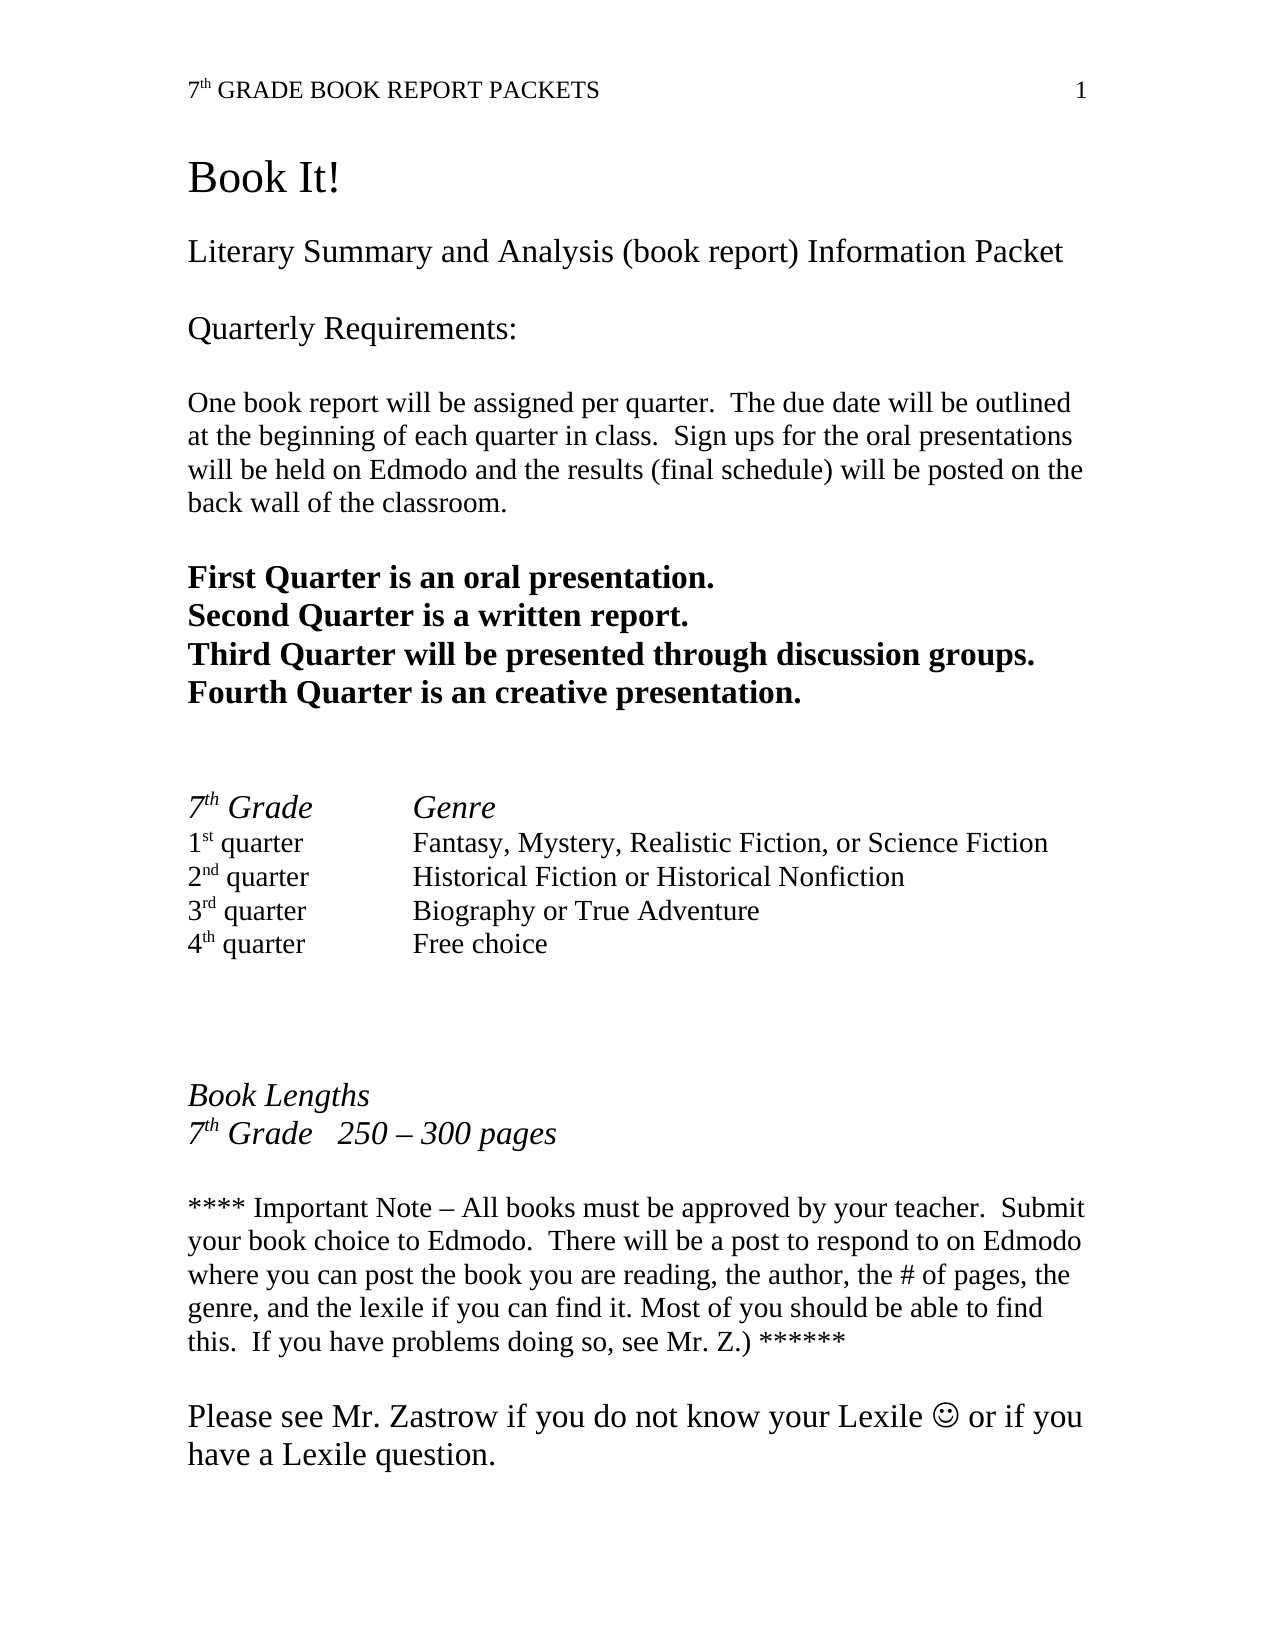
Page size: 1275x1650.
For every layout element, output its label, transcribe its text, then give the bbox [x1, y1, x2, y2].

text **** Important Note – All books must be approved by your teacher. Submit your book choice to Edmodo. There will be a post to respond to on Edmodo where you can post the book you are reading, the author, the # of pages, the genre, and the lexile if you can find it. Most of you should be able to find this. If you have problems doing so, see Mr. Z.) ****** [187, 1190, 1087, 1357]
text Book Lengths [187, 1075, 1087, 1113]
text Literary Summary and Analysis (book report) Information Packet [187, 231, 1087, 270]
text Quarterly Requirements: [187, 308, 1087, 346]
text Third Quarter will be presented through discussion groups. [187, 634, 1087, 672]
text 1st quarter Fantasy, Mystery, Realistic Fiction, or Science Fiction [187, 826, 1087, 859]
text First Quarter is an oral presentation. [187, 557, 1087, 596]
text 4th quarter Free choice [187, 926, 1087, 960]
text 7th Grade 250 – 300 pages [187, 1113, 1087, 1151]
text Second Quarter is a written report. [187, 596, 1087, 634]
text One book report will be assigned per quarter. The due date will be outlined at the beginning of each quarter in class. Sign ups for the oral presentations will be held on Edmodo and the results (final schedule) will be posted on the back wall of the classroom. [187, 385, 1087, 519]
text Book It! [187, 150, 1087, 203]
text 2nd quarter Historical Fiction or Historical Nonfiction [187, 859, 1087, 893]
text 7th Grade Genre [187, 787, 1087, 826]
text Please see Mr. Zastrow if you do not know your Lexile or if you have a Lexile question. [187, 1396, 1087, 1472]
text Fourth Quarter is an creative presentation. [187, 672, 1087, 711]
text 3rd quarter Biography or True Adventure [187, 893, 1087, 926]
